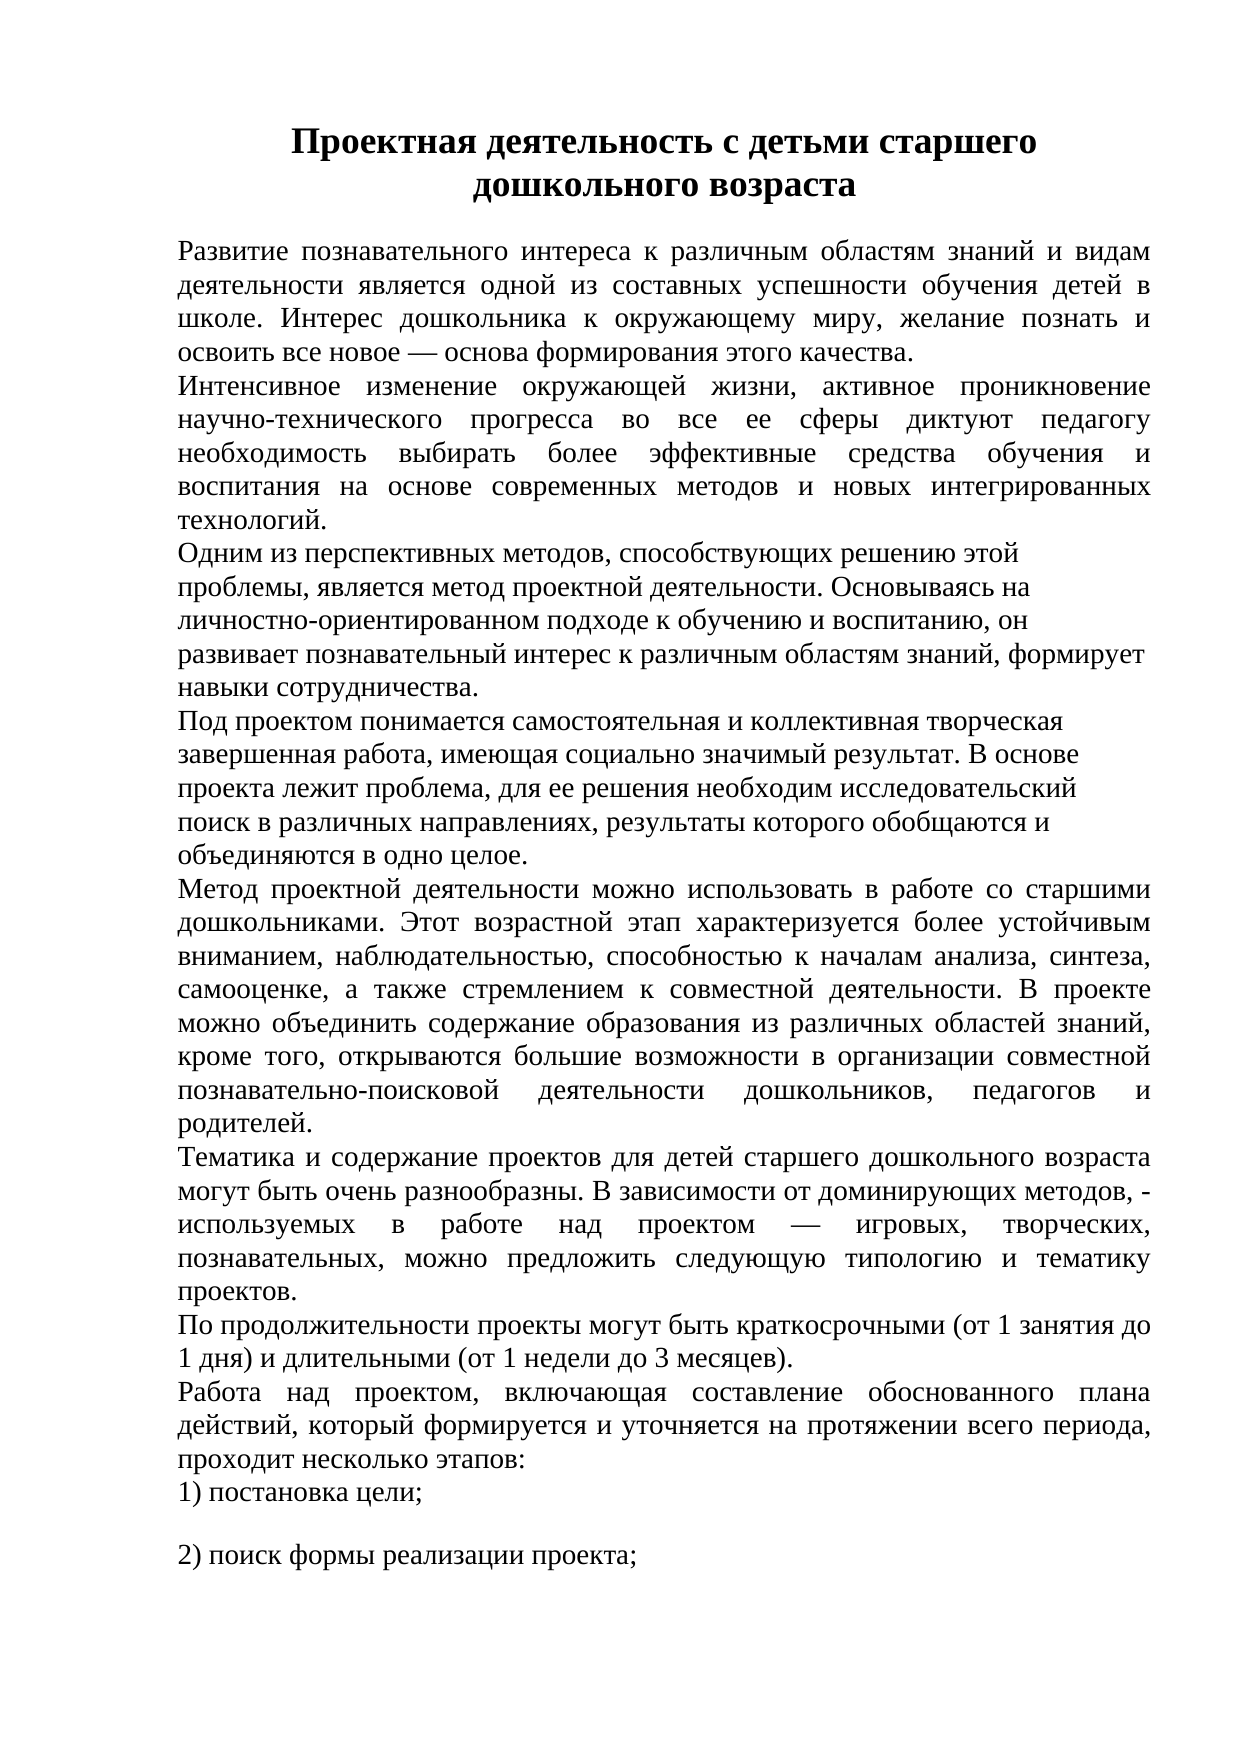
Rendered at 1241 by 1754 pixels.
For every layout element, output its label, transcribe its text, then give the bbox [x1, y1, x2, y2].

text Проектная деятельность с детьми старшего дошкольного возраста [177, 118, 1152, 204]
text Одним из перспективных методов, способствующих решению этой проблемы, является метод проектной деятельности. Основываясь на личностно-ориентированном подходе к обучению и воспитанию, он развивает познавательный интерес к различным областям знаний, формирует навыки сотрудничества. [177, 535, 1152, 703]
text Развитие познавательного интереса к различным областям знаний и видам деятельности является одной из составных успешности обучения детей в школе. Интерес дошкольника к окружающему миру, желание познать и освоить все новое — основа формирования этого качества. [177, 233, 1152, 368]
text По продолжительности проекты могут быть краткосрочными (от 1 занятия до 1 дня) и длительными (от 1 недели до 3 месяцев). [177, 1307, 1152, 1374]
text Интенсивное изменение окружающей жизни, активное проникновение научно-технического прогресса во все ее сферы диктуют педагогу необходимость выбирать более эффективные средства обучения и воспитания на основе современных методов и новых интегрированных технологий. [177, 368, 1152, 535]
text Метод проектной деятельности можно использовать в работе со старшими дошкольниками. Этот возрастной этап характеризуется более устойчивым вниманием, наблюдательностью, способностью к началам анализа, синтеза, самооценке, а также стремлением к совместной деятельности. В проекте можно объединить содержание образования из различных областей знаний, кроме того, открываются большие возможности в организации совместной познавательно-поисковой деятельности дошкольников, педагогов и родителей. [177, 871, 1152, 1139]
text Работа над проектом, включающая составление обоснованного плана действий, который формируется и уточняется на протяжении всего периода, проходит несколько этапов: [177, 1374, 1152, 1474]
text Под проектом понимается самостоятельная и коллективная творческая завершенная работа, имеющая социально значимый результат. В основе проекта лежит проблема, для ее решения необходим исследовательский поиск в различных направлениях, результаты которого обобщаются и объединяются в одно целое. [177, 703, 1152, 871]
text 1) постановка цели; [177, 1474, 1152, 1508]
text Тематика и содержание проектов для детей старшего дошкольного возраста могут быть очень разнообразны. В зависимости от доминирующих методов, - используемых в работе над проектом — игровых, творческих, познавательных, можно предложить следующую типологию и тематику проектов. [177, 1139, 1152, 1307]
text 2) поиск формы реализации проекта; [177, 1537, 1152, 1571]
